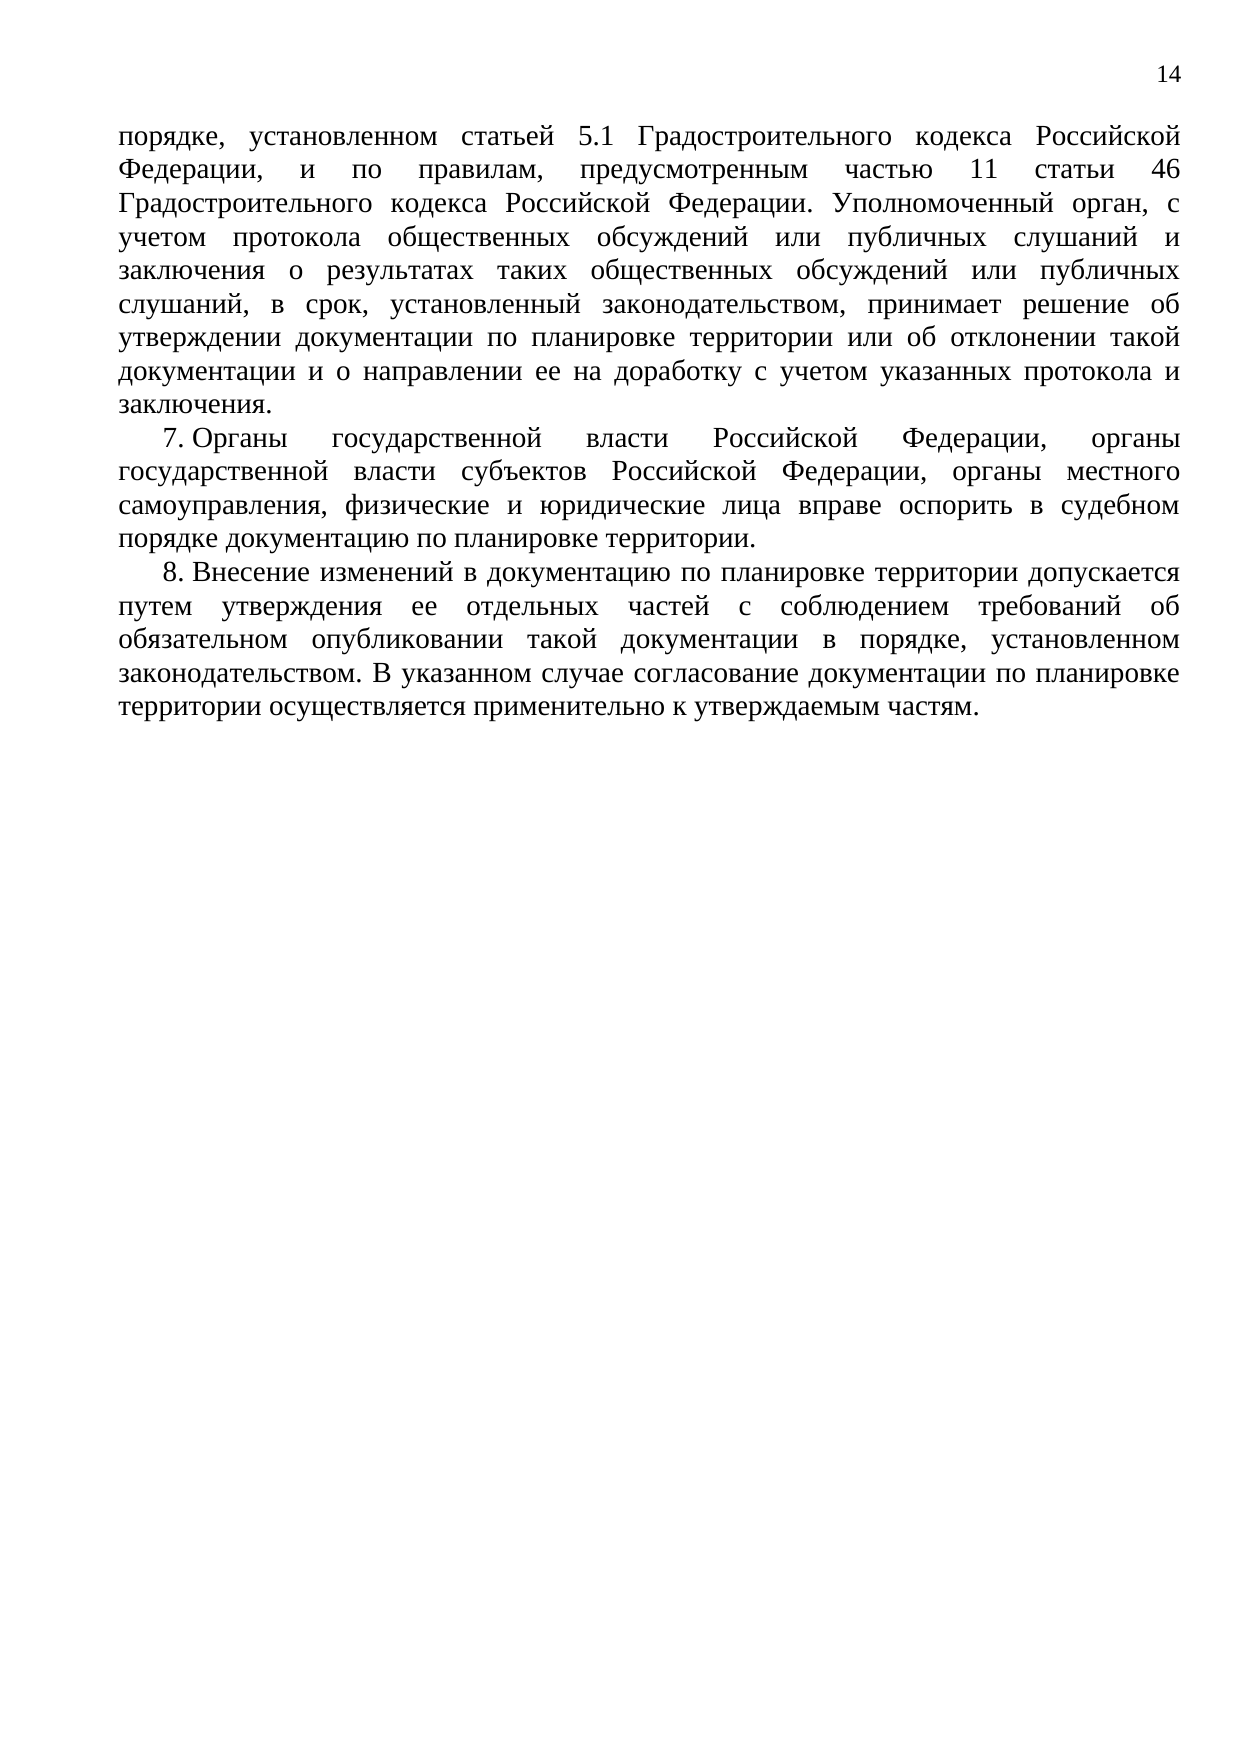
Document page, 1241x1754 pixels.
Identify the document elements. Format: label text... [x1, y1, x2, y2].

list Внесение изменений в документацию по планировке территории допускается путем утверждения ее отдельных частей с соблюдением требований об обязательном опубликовании такой документации в порядке, установленном законодательством. В указанном случае согласование документации по планировке территории осуществляется применительно к утверждаемым частям. [118, 554, 1181, 722]
list Органы государственной власти Российской Федерации, органы государственной власти субъектов Российской Федерации, органы местного самоуправления, физические и юридические лица вправе оспорить в судебном порядке документацию по планировке территории. [118, 420, 1181, 554]
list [118, 118, 1181, 420]
